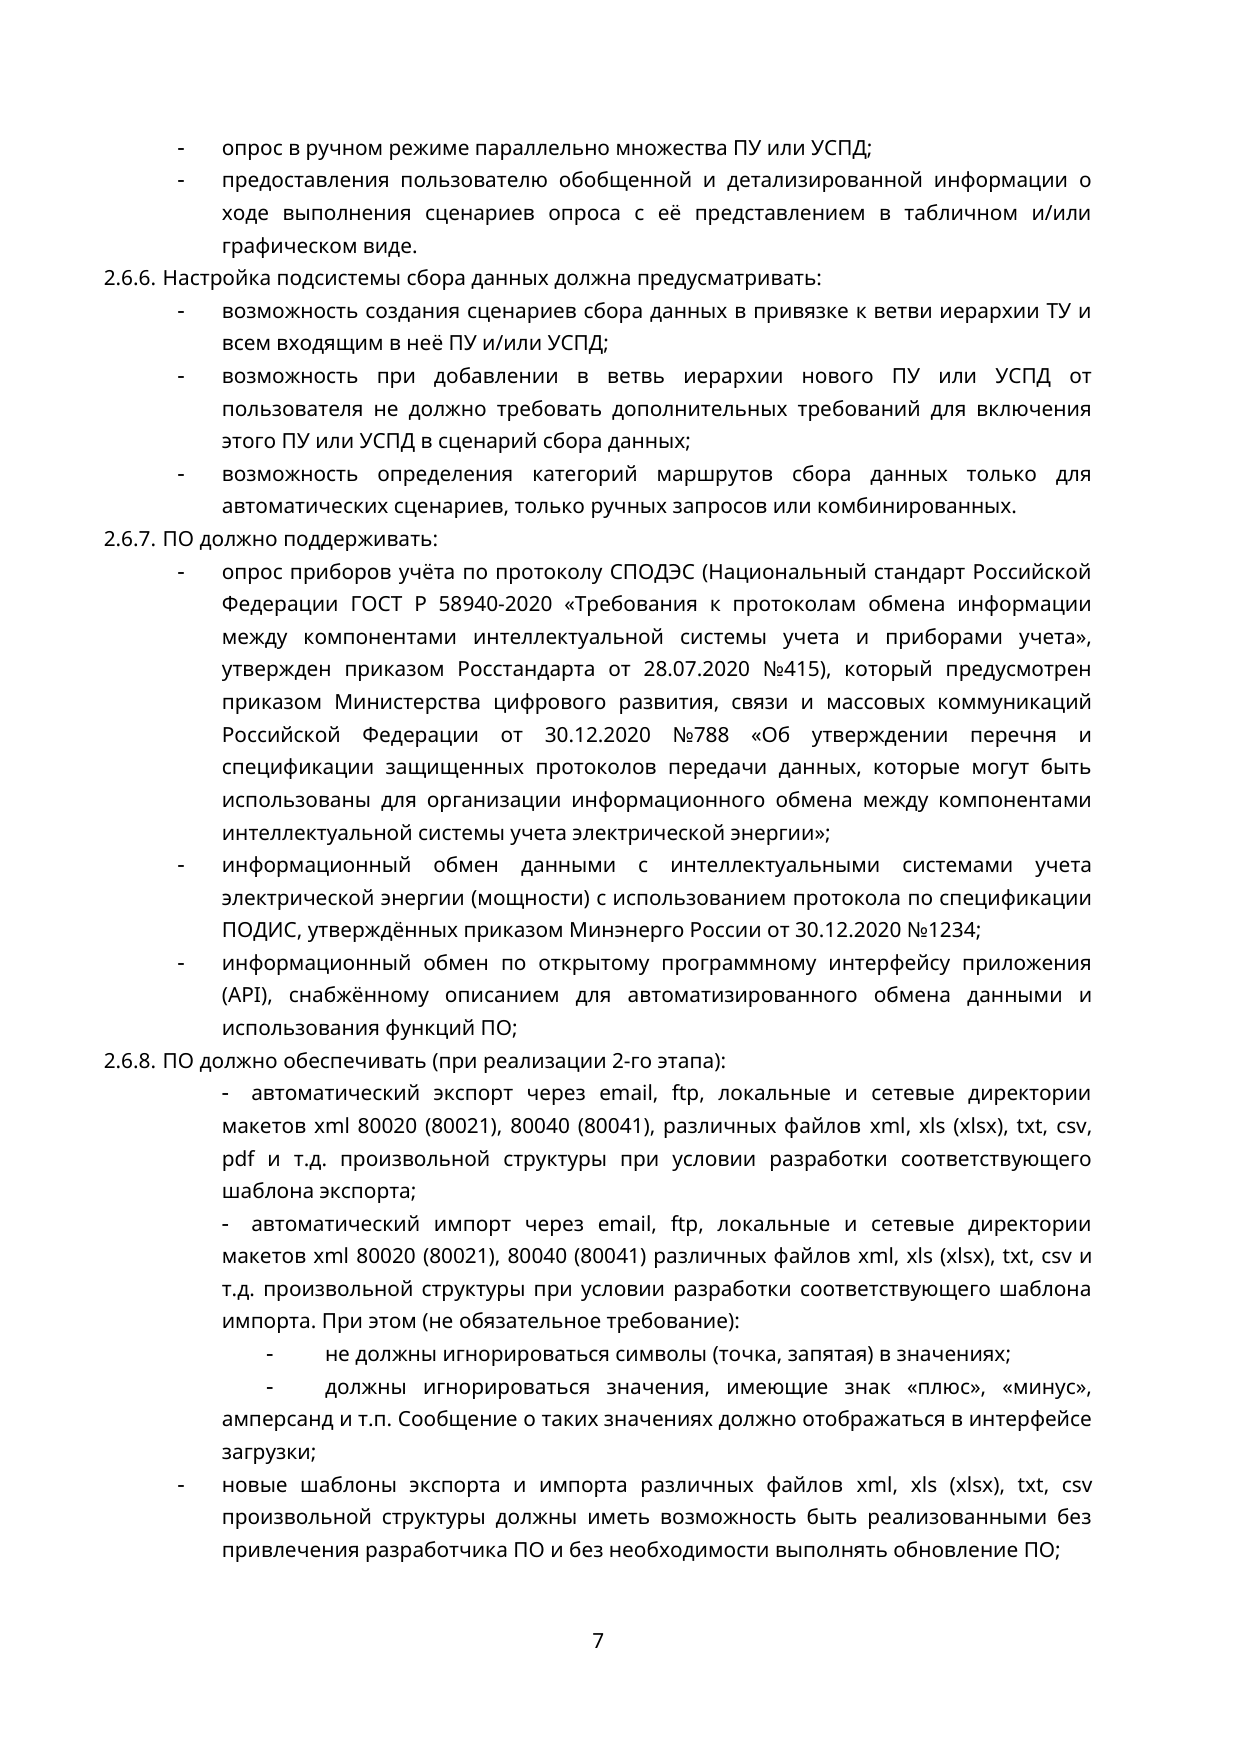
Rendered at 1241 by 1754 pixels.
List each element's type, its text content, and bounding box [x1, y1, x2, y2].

list возможность определения категорий маршрутов сбора данных только для автоматических сценариев, только ручных запросов или комбинированных. [177, 459, 1092, 520]
list автоматический импорт через email, ftp, локальные и сетевые директории макетов xml 80020 (80021), 80040 (80041) различных файлов xml, xls (xlsx), txt, csv и т.д. произвольной структуры при условии разработки соответствующего шаблона импорта. При этом (не обязательное требование): [222, 1209, 1092, 1335]
list опрос приборов учёта по протоколу СПОДЭС (Национальный стандарт Российской Федерации ГОСТ Р 58940-2020 «Требования к протоколам обмена информации между компонентами интеллектуальной системы учета и приборами учета», утвержден приказом Росстандарта от 28.07.2020 №415), который предусмотрен приказом Министерства цифрового развития, связи и массовых коммуникаций Российской Федерации от 30.12.2020 №788 «Об утверждении перечня и спецификации защищенных протоколов передачи данных, которые могут быть использованы для организации информационного обмена между компонентами интеллектуальной системы учета электрической энергии»; [177, 557, 1092, 846]
list информационный обмен данными с интеллектуальными системами учета электрической энергии (мощности) с использованием протокола по спецификации ПОДИС, утверждённых приказом Минэнерго России от 30.12.2020 №1234; [177, 850, 1092, 944]
list ПО должно поддерживать: [103, 524, 1092, 553]
list не должны игнорироваться символы (точка, запятая) в значениях; [222, 1339, 1092, 1368]
list возможность при добавлении в ветвь иерархии нового ПУ или УСПД от пользователя не должно требовать дополнительных требований для включения этого ПУ или УСПД в сценарий сбора данных; [177, 361, 1092, 455]
list должны игнорироваться значения, имеющие знак «плюс», «минус», амперсанд и т.п. Сообщение о таких значениях должно отображаться в интерфейсе загрузки; [222, 1372, 1092, 1466]
list предоставления пользователю обобщенной и детализированной информации о ходе выполнения сценариев опроса с её представлением в табличном и/или графическом виде. [177, 166, 1092, 259]
list возможность создания сценариев сбора данных в привязке к ветви иерархии ТУ и всем входящим в неё ПУ и/или УСПД; [177, 296, 1092, 357]
list опрос в ручном режиме параллельно множества ПУ или УСПД; [177, 133, 1092, 161]
list информационный обмен по открытому программному интерфейсу приложения (API), снабжённому описанием для автоматизированного обмена данными и использования функций ПО; [177, 948, 1092, 1042]
list Настройка подсистемы сбора данных должна предусматривать: [103, 263, 1092, 292]
list новые шаблоны экспорта и импорта различных файлов xml, xls (xlsx), txt, csv произвольной структуры должны иметь возможность быть реализованными без привлечения разработчика ПО и без необходимости выполнять обновление ПО; [177, 1470, 1092, 1563]
list автоматический экспорт через email, ftp, локальные и сетевые директории макетов xml 80020 (80021), 80040 (80041), различных файлов xml, xls (xlsx), txt, csv, pdf и т.д. произвольной структуры при условии разработки соответствующего шаблона экспорта; [222, 1078, 1092, 1205]
list ПО должно обеспечивать (при реализации 2-го этапа): [103, 1046, 1092, 1074]
